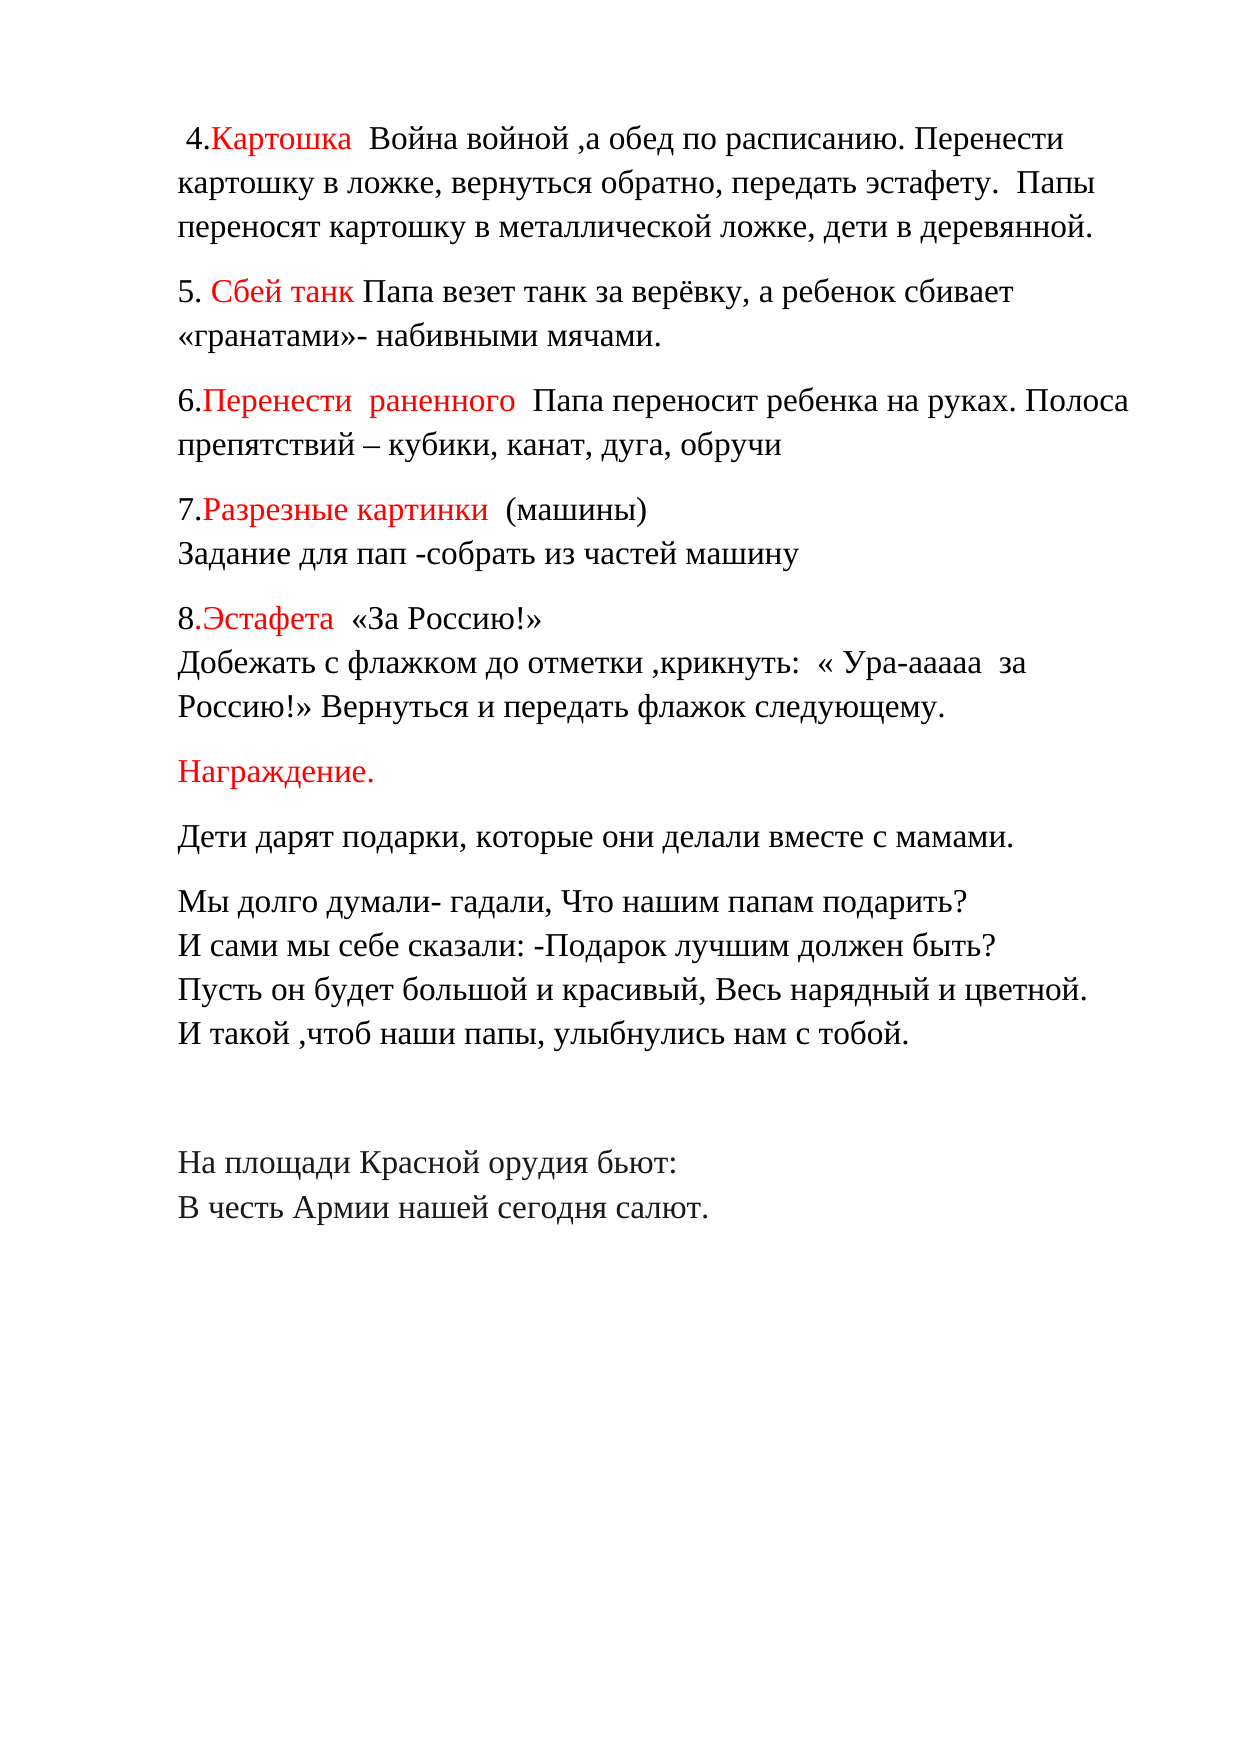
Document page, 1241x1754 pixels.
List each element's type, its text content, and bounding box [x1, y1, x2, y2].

text 5. Сбей танк Папа везет танк за верёвку, а ребенок сбивает «гранатами»- набивными мячами. [177, 271, 1152, 353]
text Дети дарят подарки, которые они делали вместе с мамами. [177, 816, 1152, 854]
text На площади Красной орудия бьют: В честь Армии нашей сегодня салют. [177, 1143, 1152, 1225]
text 6.Перенести раненного Папа переносит ребенка на руках. Полоса препятствий – кубики, канат, дуга, обручи [177, 380, 1152, 462]
text Мы долго думали- гадали, Что нашим папам подарить? И сами мы себе сказали: -Подарок лучшим должен быть? Пусть он будет большой и красивый, Весь нарядный и цветной. И такой ,чтоб наши папы, улыбнулись нам с тобой. [177, 881, 1152, 1051]
text Награждение. [177, 751, 1152, 789]
text 7.Разрезные картинки (машины) Задание для пап -собрать из частей машину [177, 489, 1152, 571]
text 8.Эстафета «За Россию!» Добежать с флажком до отметки ,крикнуть: « Ура-ааааа за Россию!» Вернуться и передать флажок следующему. [177, 598, 1152, 724]
text 4.Картошка Война войной ,а обед по расписанию. Перенести картошку в ложке, вернуться обратно, передать эстафету. Папы переносят картошку в металлической ложке, дети в деревянной. [177, 118, 1152, 244]
